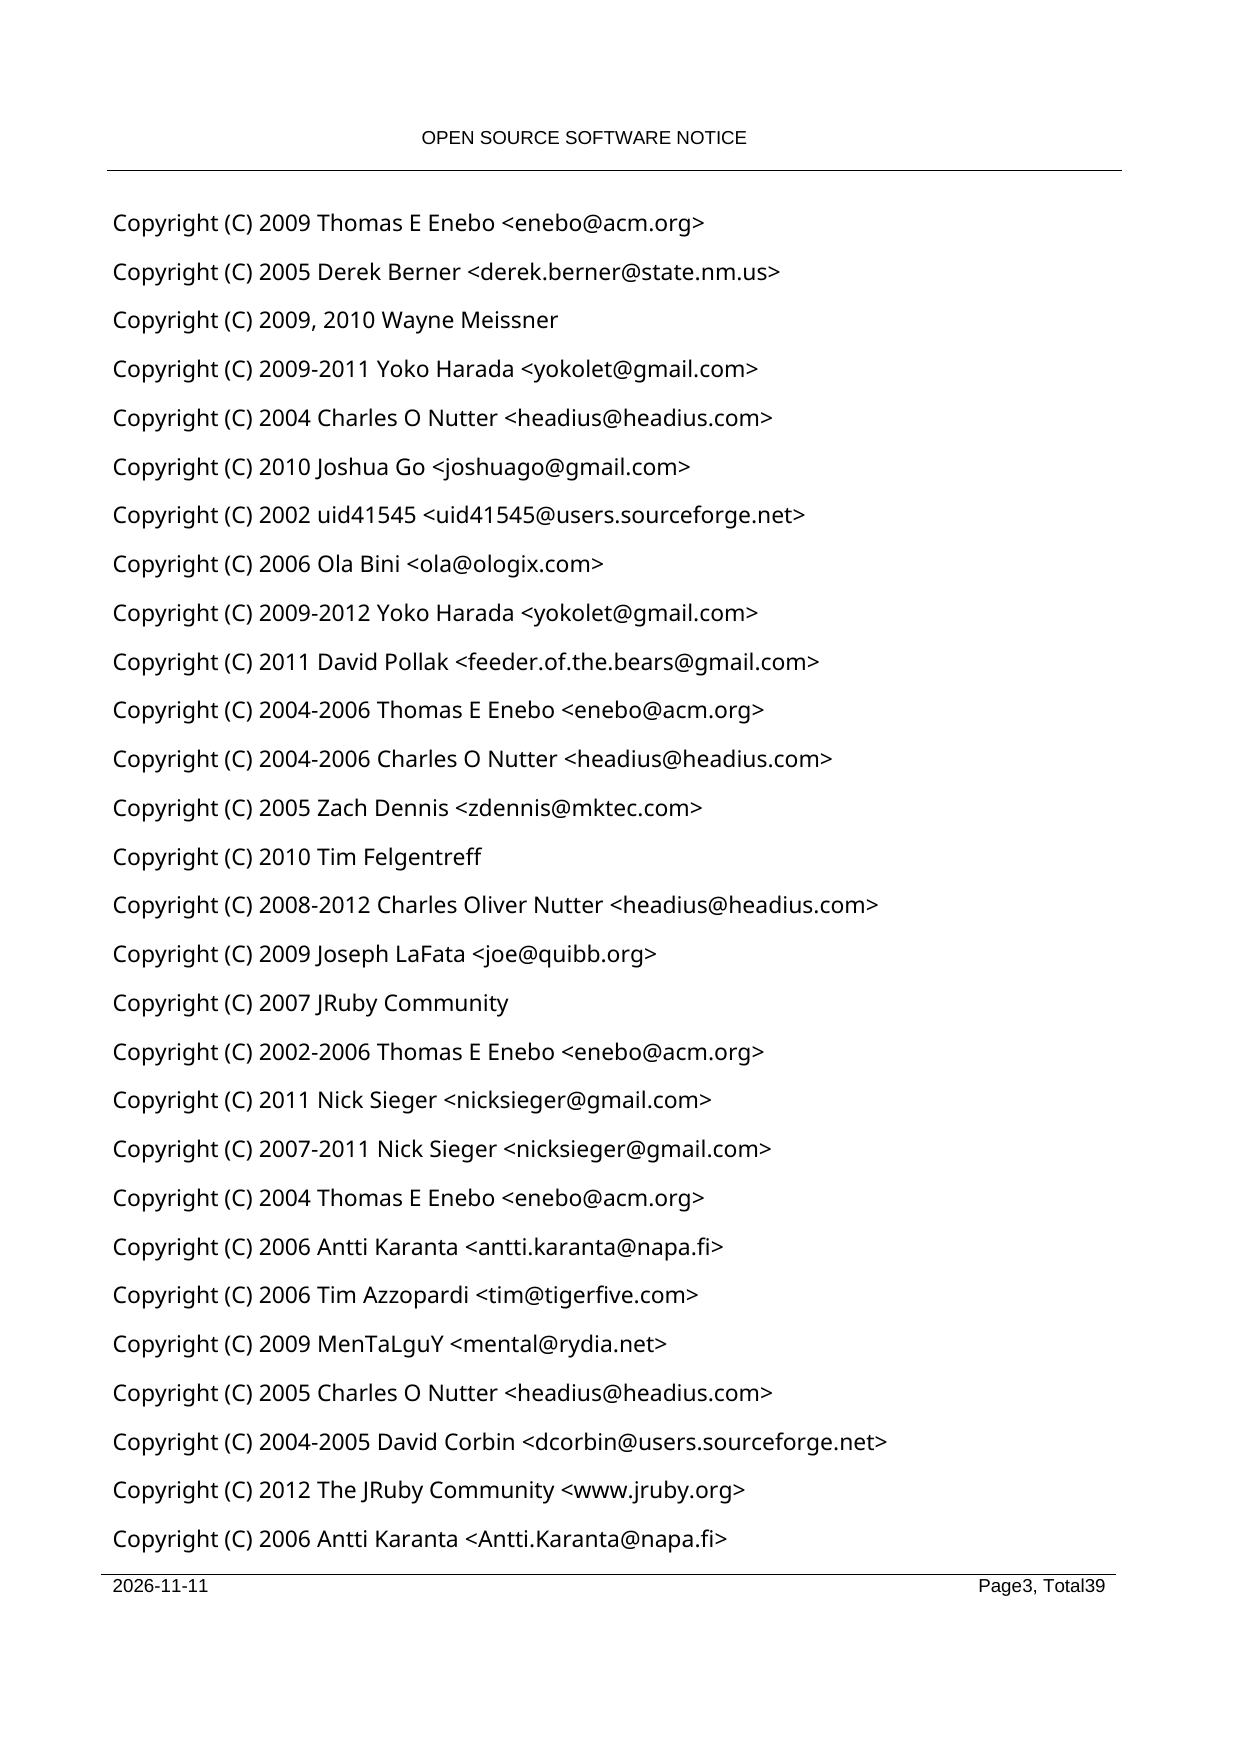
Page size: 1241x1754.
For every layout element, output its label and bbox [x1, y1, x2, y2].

text [112, 206, 1128, 1555]
